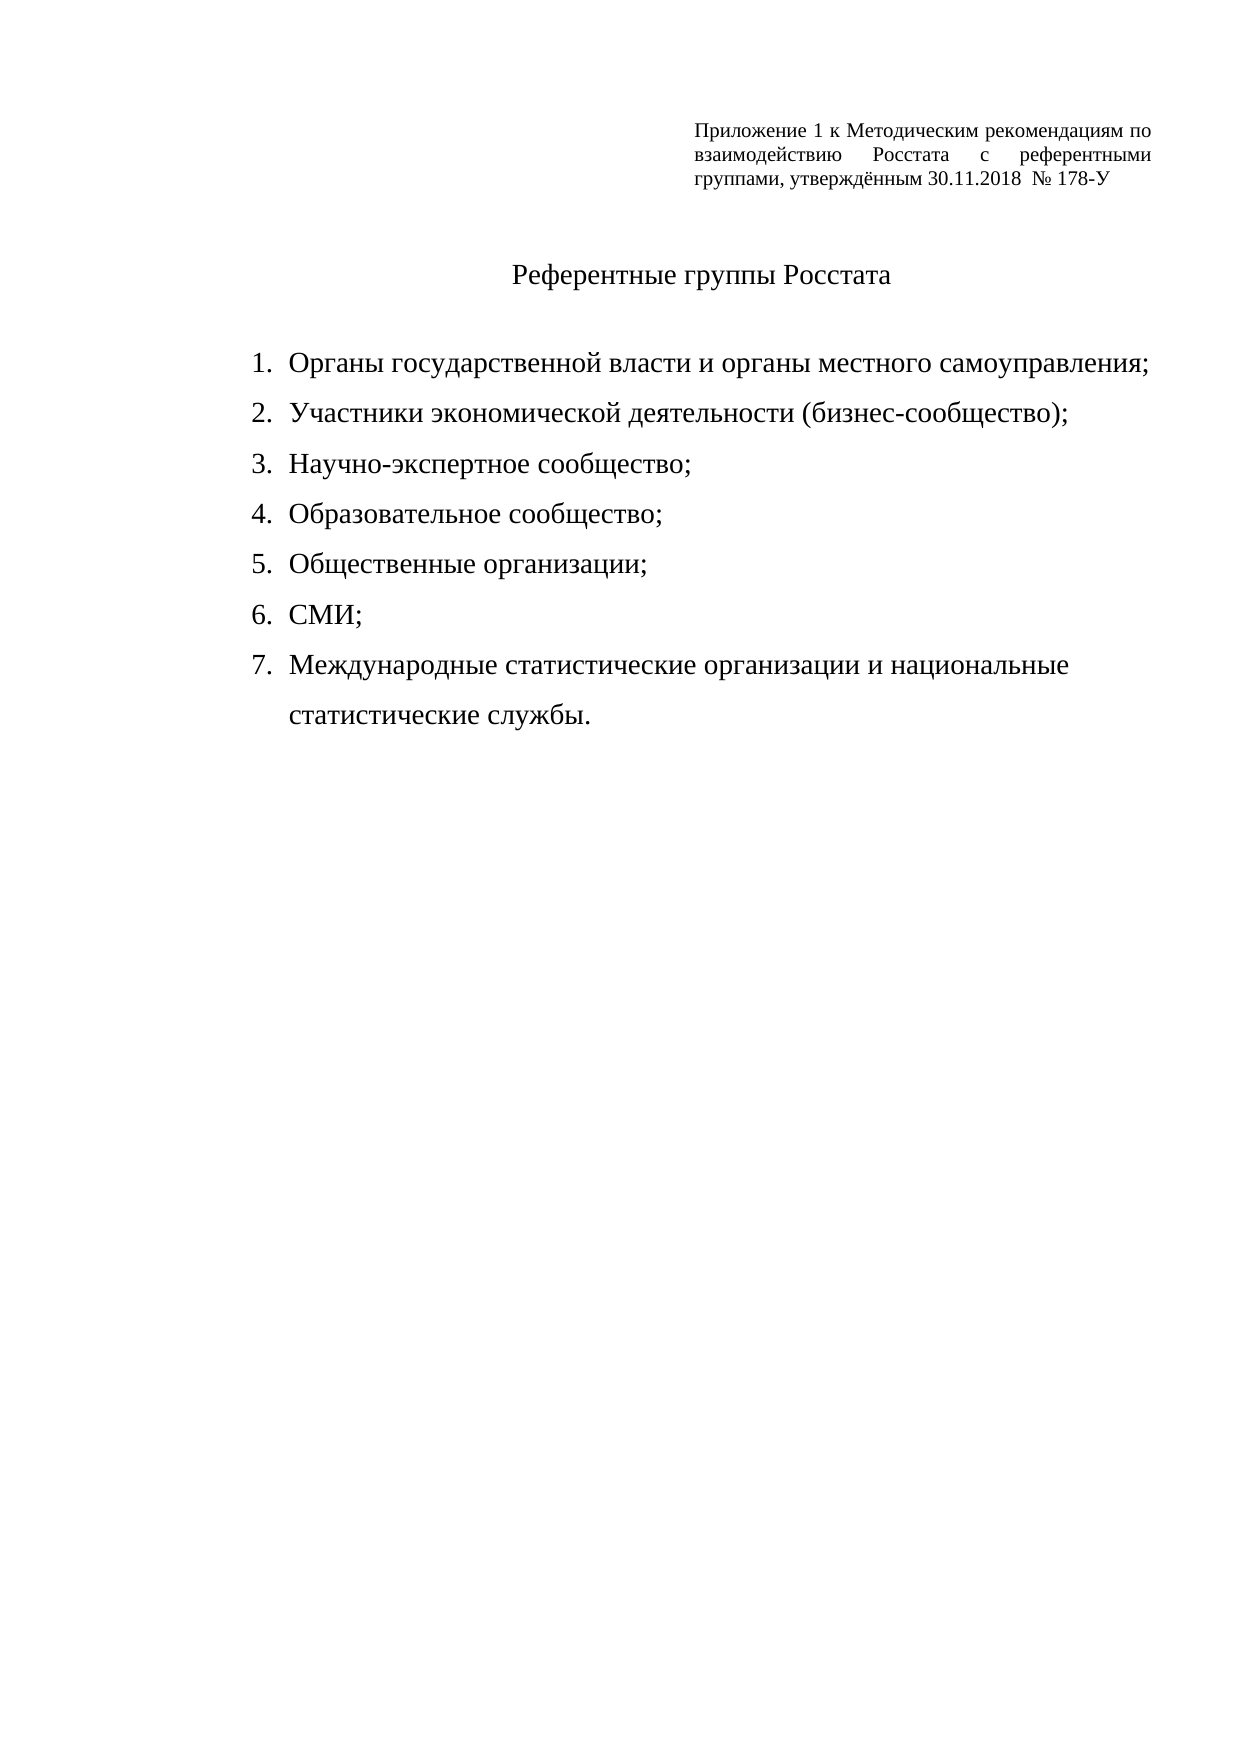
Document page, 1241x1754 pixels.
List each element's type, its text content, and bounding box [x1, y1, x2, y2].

list Органы государственной власти и органы местного самоуправления; [251, 345, 1152, 379]
list Общественные организации; [251, 547, 1152, 580]
list Образовательное сообщество; [251, 496, 1152, 530]
list Научно-экспертное сообщество; [251, 446, 1152, 479]
text Приложение 1 к Методическим рекомендациям по взаимодействию Росстата с референтными группами, утверждённым 30.11.2018 № 178-У [694, 118, 1152, 190]
list Международные статистические организации и национальные статистические службы. [251, 647, 1152, 731]
list СМИ; [251, 597, 1152, 630]
list Участники экономической деятельности (бизнес-сообщество); [251, 396, 1152, 429]
text Референтные группы Росстата [177, 257, 1152, 291]
